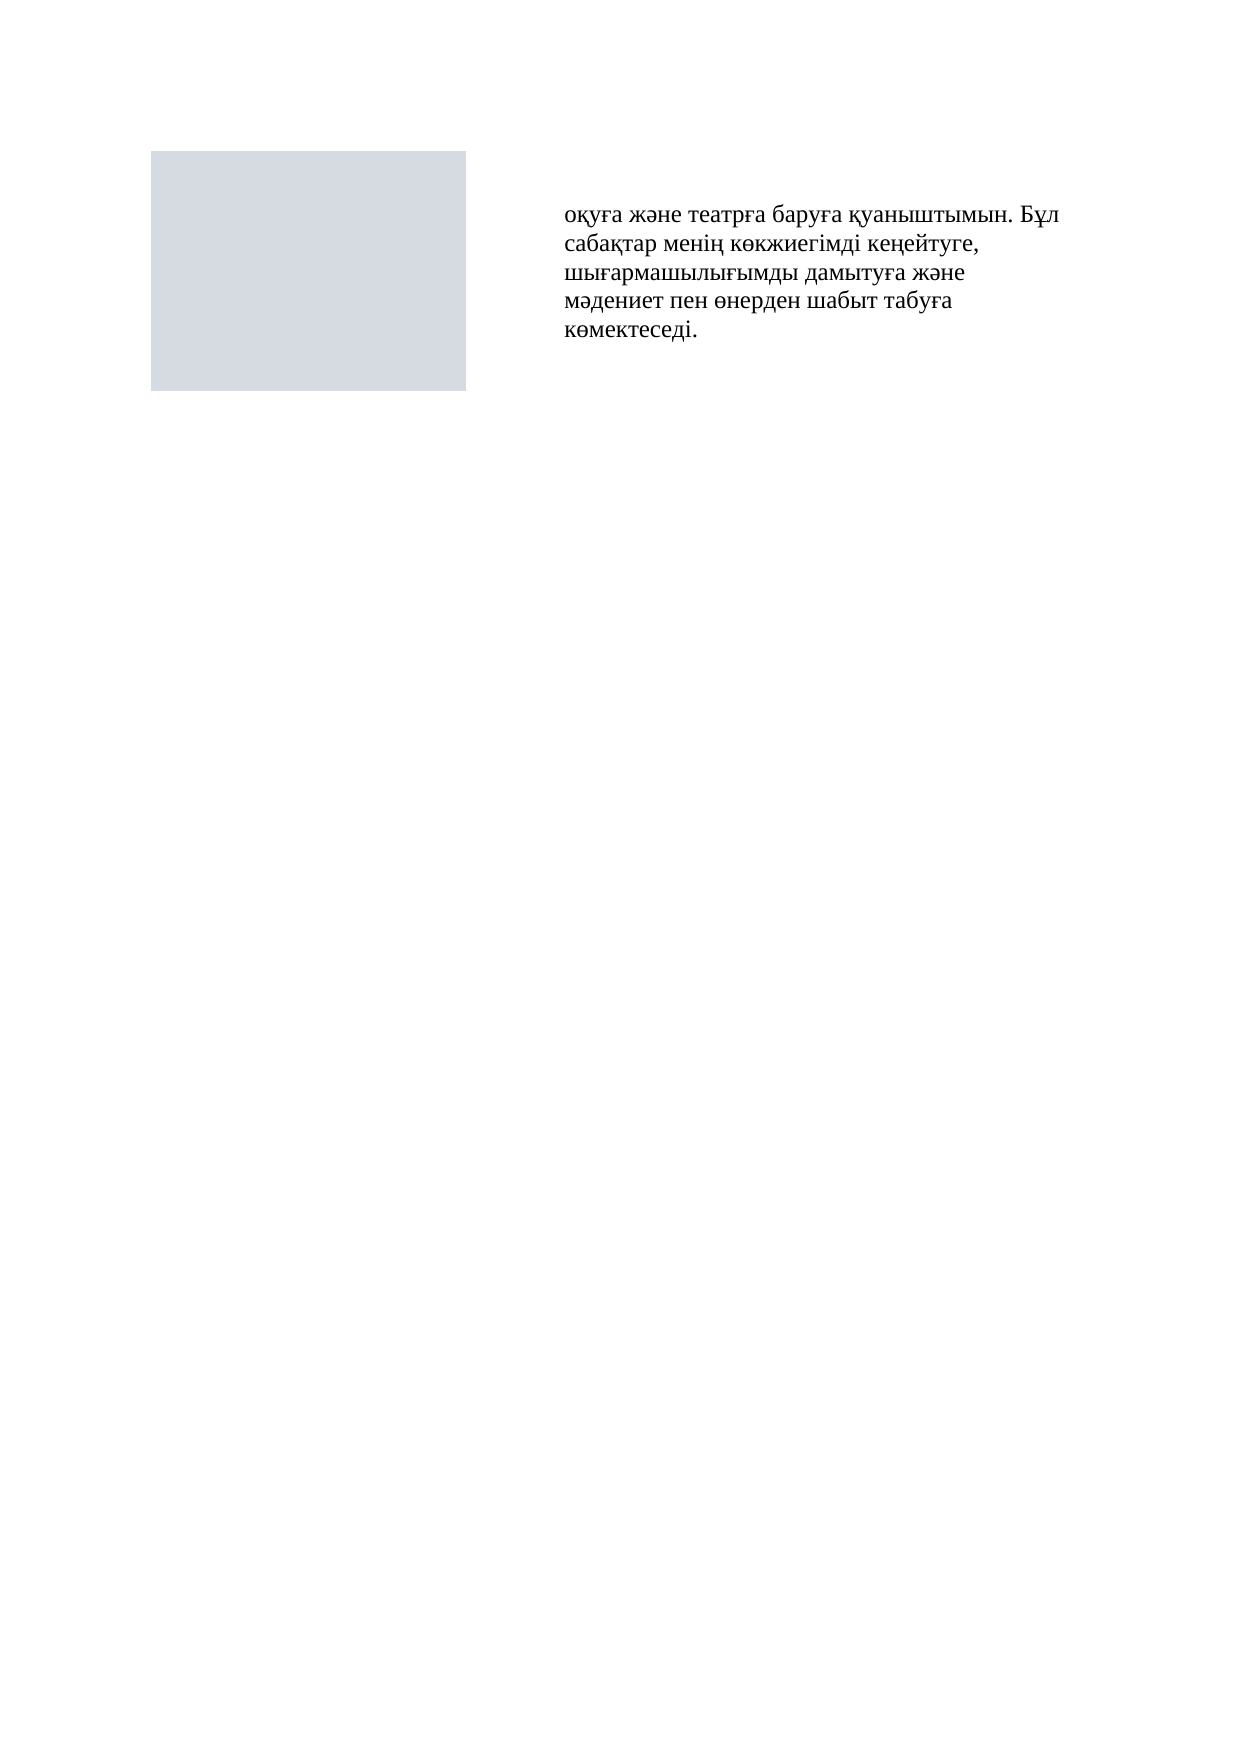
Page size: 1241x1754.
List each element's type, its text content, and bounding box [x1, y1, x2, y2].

table_cell ҚОСЫМША АҚПАРАТ: [151, 151, 466, 391]
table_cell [467, 151, 1090, 391]
